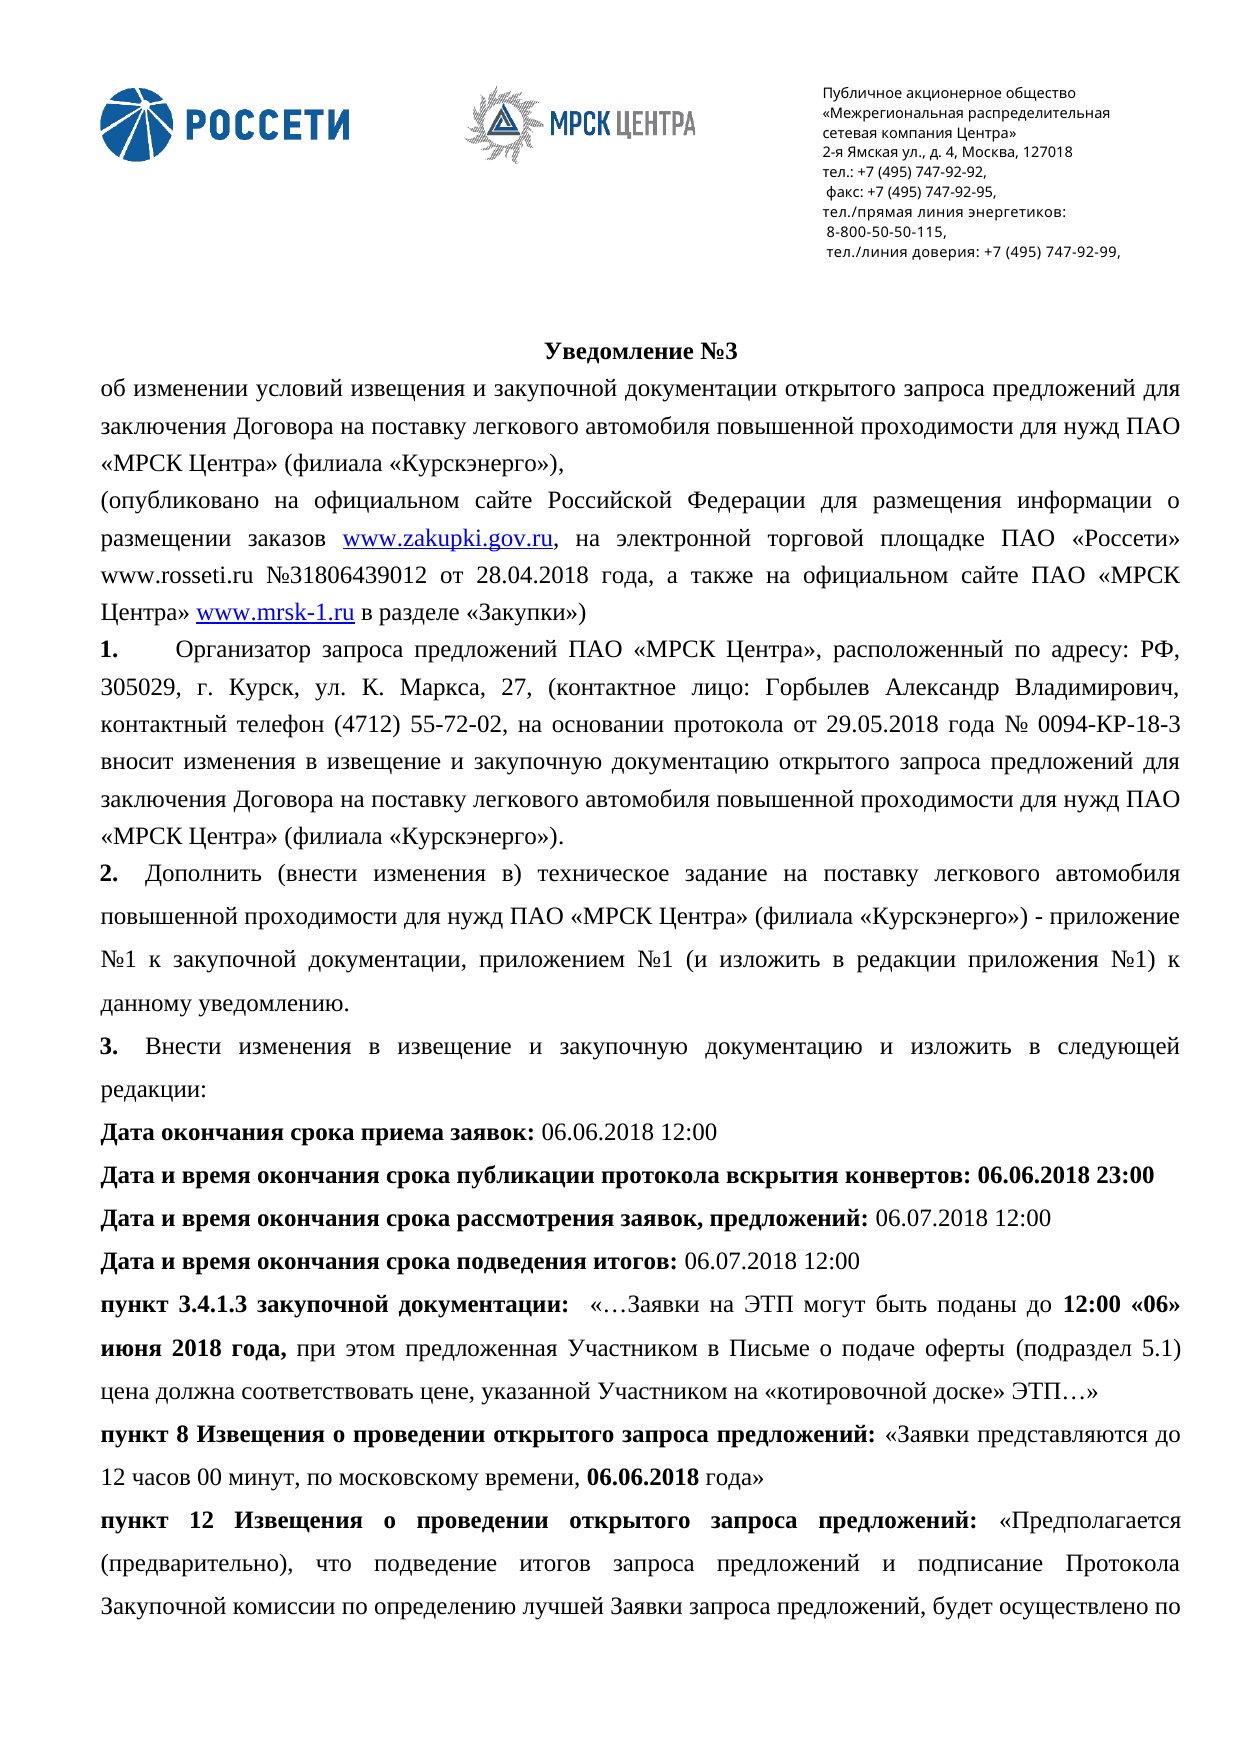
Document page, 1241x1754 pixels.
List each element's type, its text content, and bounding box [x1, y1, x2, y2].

list Дата и время окончания срока публикации протокола вскрытия конвертов: 06.06.2018 23:00 [100, 1160, 1181, 1189]
list пункт 3.4.1.3 закупочной документации: «…Заявки на ЭТП могут быть поданы до 12:00 «06» июня 2018 года, при этом предложенная Участником в Письме о подаче оферты (подраздел 5.1) цена должна соответствовать цене, указанной Участником на «котировочной доске» ЭТП…» [100, 1289, 1181, 1404]
picture [100, 86, 696, 164]
list Дата окончания срока приема заявок: 06.06.2018 12:00 [100, 1117, 1181, 1146]
text (опубликовано на официальном сайте Российской Федерации для размещения информации о размещении заказов www.zakupki.gov.ru, на электронной торговой площадке ПАО «Россети» www.rosseti.ru №31806439012 от 28.04.2018 года, а также на официальном сайте ПАО «МРСК Центра» www.mrsk-1.ru в разделе «Закупки») [100, 485, 1181, 626]
list пункт 8 Извещения о проведении открытого запроса предложений: «Заявки представляются до 12 часов 00 минут, по московскому времени, 06.06.2018 года» [100, 1419, 1181, 1491]
list Организатор запроса предложений ПАО «МРСК Центра», расположенный по адресу: РФ, 305029, г. Курск, ул. К. Маркса, 27, (контактное лицо: Горбылев Александр Владимирович, контактный телефон (4712) 55-72-02, на основании протокола от 29.05.2018 года № 0094-КР-18-3 вносит изменения в извещение и закупочную документацию открытого запроса предложений для заключения Договора на поставку легкового автомобиля повышенной проходимости для нужд ПАО «МРСК Центра» (филиала «Курскэнерго»). [99, 634, 1181, 850]
list Дополнить (внести изменения в) техническое задание на поставку легкового автомобиля повышенной проходимости для нужд ПАО «МРСК Центра» (филиала «Курскэнерго») - приложение №1 к закупочной документации, приложением №1 (и изложить в редакции приложения №1) к данному уведомлению. [99, 858, 1181, 1016]
list Дата и время окончания срока подведения итогов: 06.07.2018 12:00 [100, 1246, 1181, 1275]
list Внести изменения в извещение и закупочную документацию и изложить в следующей редакции: [99, 1031, 1181, 1103]
text Уведомление №3 [100, 336, 1181, 365]
list Дата и время окончания срока рассмотрения заявок, предложений: 06.07.2018 12:00 [100, 1203, 1181, 1232]
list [100, 1505, 1181, 1620]
text об изменении условий извещения и закупочной документации открытого запроса предложений для заключения Договора на поставку легкового автомобиля повышенной проходимости для нужд ПАО «МРСК Центра» (филиала «Курскэнерго»), [100, 373, 1181, 477]
